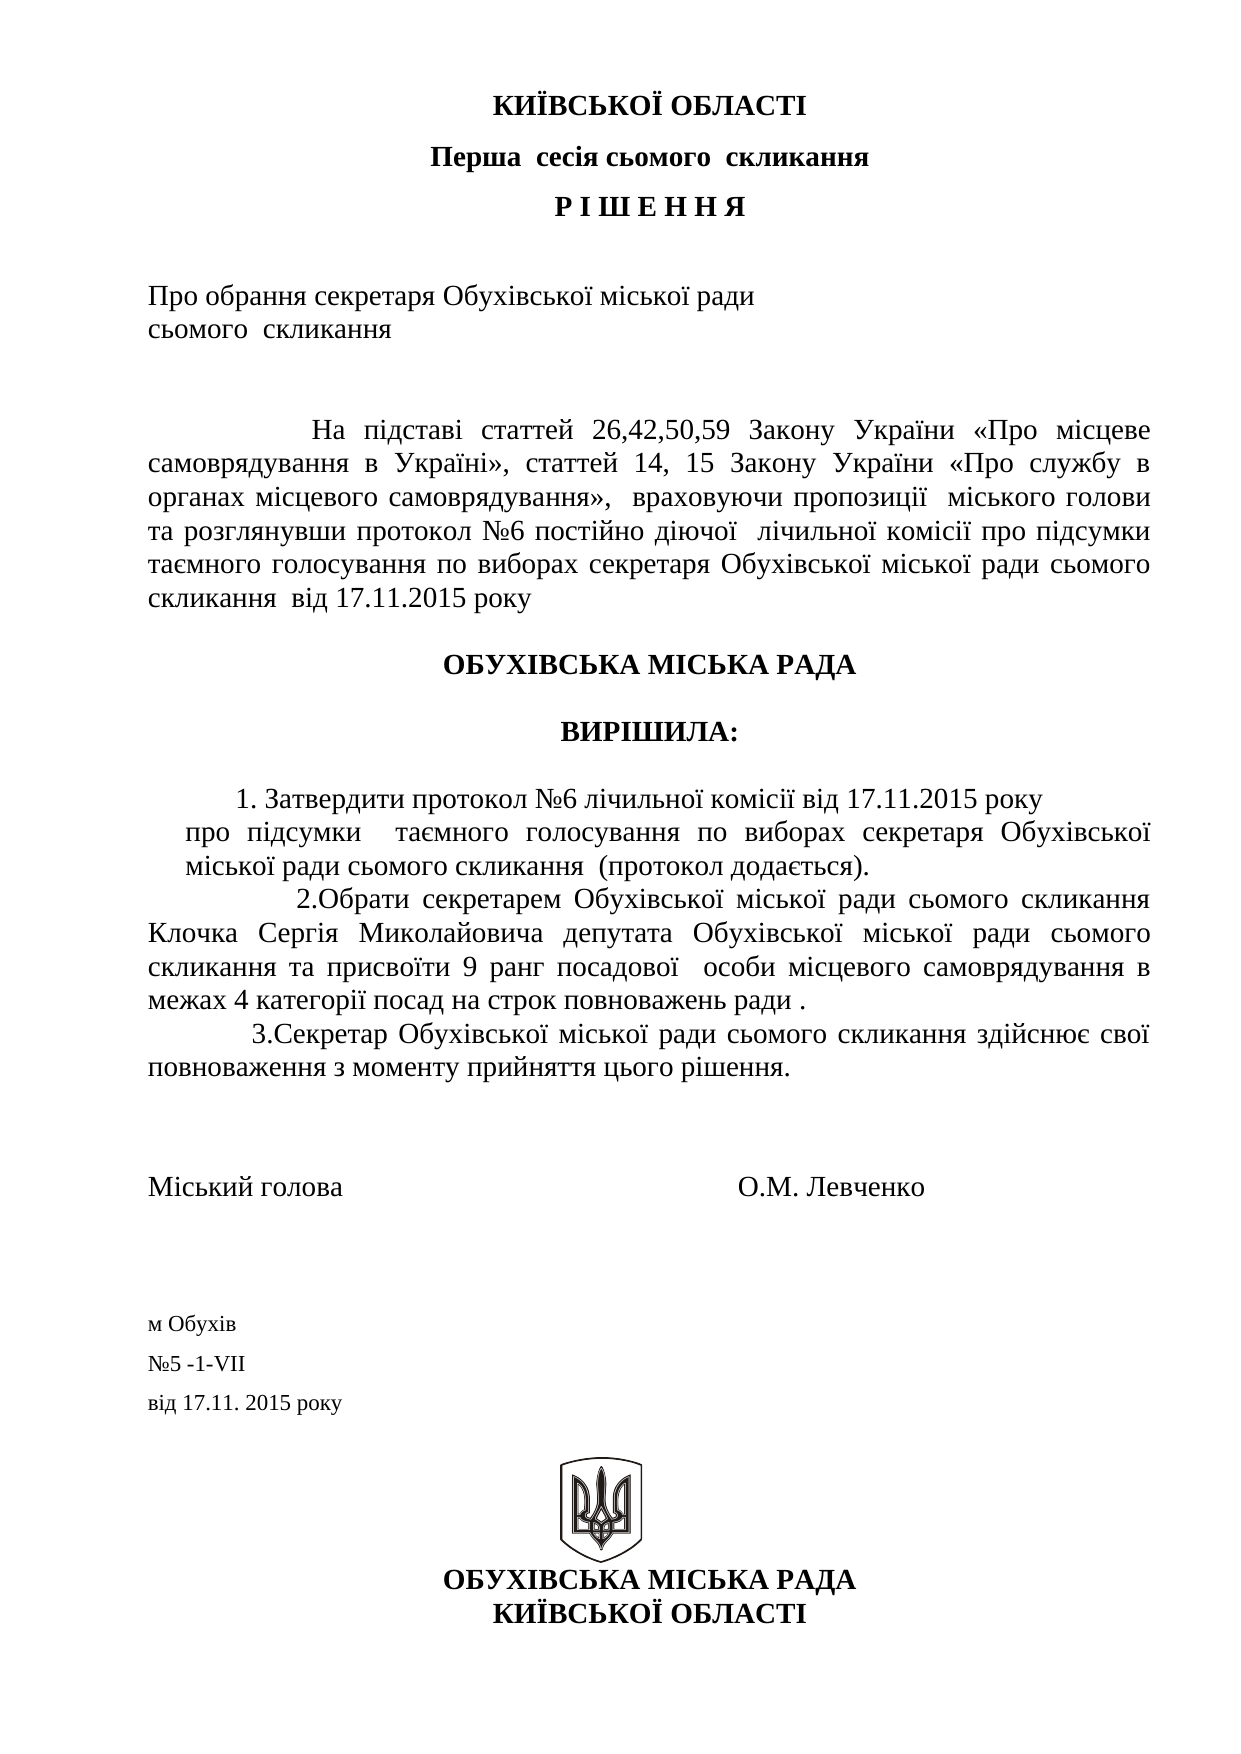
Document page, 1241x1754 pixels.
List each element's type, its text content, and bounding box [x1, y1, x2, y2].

subtitle КИЇВСЬКОЇ ОБЛАСТІ [148, 88, 1152, 122]
text від 17.11. 2015 року [148, 1389, 1152, 1415]
text ВИРІШИЛА: [148, 714, 1152, 747]
text Міський голова О.М. Левченко [148, 1169, 1152, 1203]
text ОБУХІВСЬКА МІСЬКА РАДА [148, 1457, 1152, 1596]
text На підставі статтей 26,42,50,59 Закону України «Про місцеве самоврядування в Україні», статтей 14, 15 Закону України «Про службу в органах місцевого самоврядування», враховуючи пропозиції міського голови та розглянувши протокол №6 постійно діючої лічильної комісії про підсумки таємного голосування по виборах секретаря Обухівської міської ради сьомого скликання від 17.11.2015 року [148, 412, 1152, 613]
text Перша сесія сьомого скликання [148, 139, 1152, 172]
text Р І Ш Е Н Н Я [148, 189, 1152, 223]
text №5 -1-VIІ [148, 1349, 1152, 1376]
text 1. Затвердити протокол №6 лічильної комісії від 17.11.2015 року [148, 781, 1152, 814]
text про підсумки таємного голосування по виборах секретаря Обухівської міської ради сьомого скликання (протокол додається). [185, 814, 1152, 882]
text ОБУХІВСЬКА МІСЬКА РАДА [148, 647, 1152, 680]
text 3.Секретар Обухівської міської ради сьомого скликання здійснює свої повноваження з моменту прийняття цього рішення. [148, 1016, 1152, 1083]
text м Обухів [148, 1310, 1152, 1336]
text 2.Обрати секретарем Обухівської міської ради сьомого скликання Клочка Сергія Миколайовича депутата Обухівської міської ради сьомого скликання та присвоїти 9 ранг посадової особи місцевого самоврядування в межах 4 категорії посад на строк повноважень ради . [148, 882, 1152, 1016]
table_header Про обрання секретаря Обухівської міської ради сьомого скликання [136, 278, 766, 345]
subtitle КИЇВСЬКОЇ ОБЛАСТІ [148, 1596, 1152, 1629]
